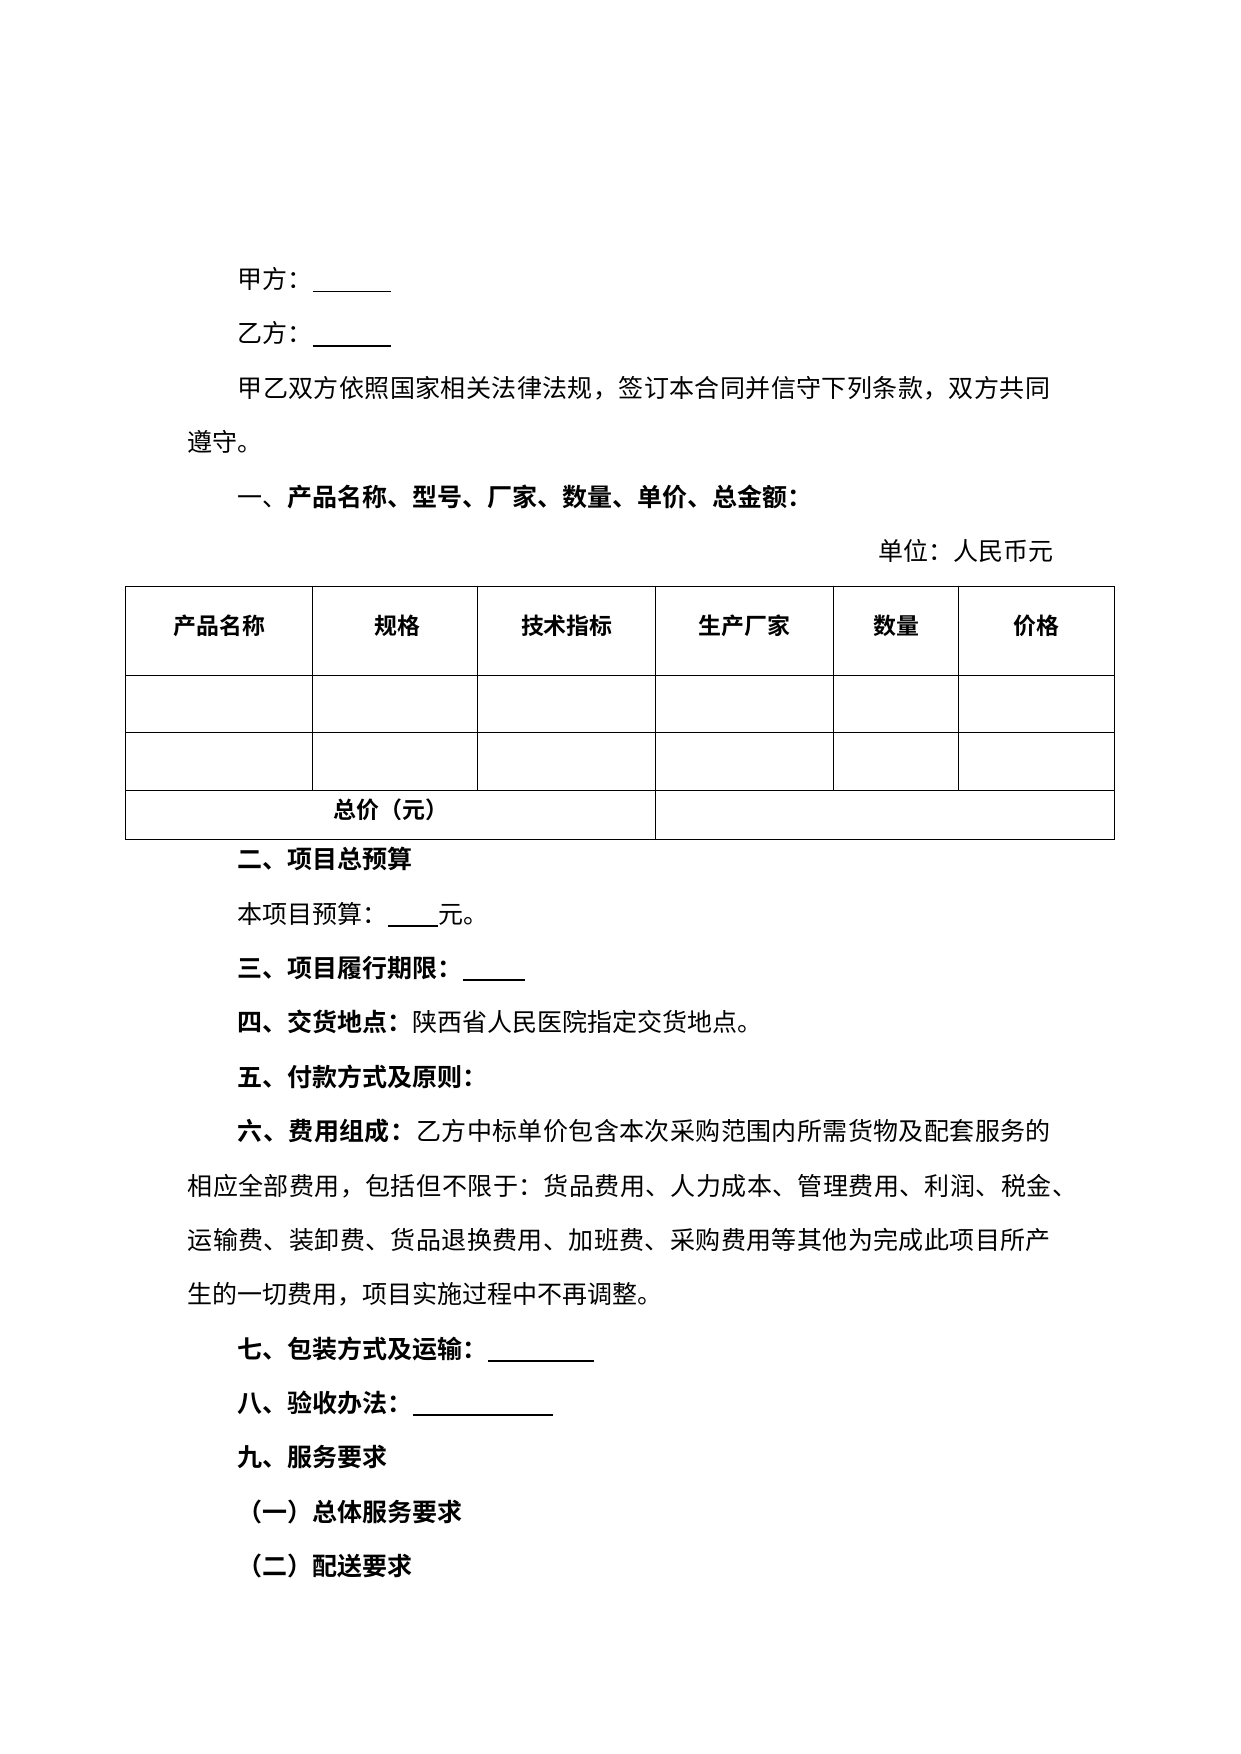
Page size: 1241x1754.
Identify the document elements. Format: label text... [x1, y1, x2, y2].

table_cell [478, 676, 655, 732]
table_cell [126, 733, 312, 789]
table_cell [478, 733, 655, 789]
table_header 数量 [834, 587, 958, 675]
list 三、项目履行期限： [187, 948, 1053, 985]
text 本项目预算： 元。 [187, 894, 1053, 930]
text 二、项目总预算 [187, 840, 1053, 876]
text （二）配送要求 [187, 1547, 1053, 1583]
text （一）总体服务要求 [187, 1492, 1053, 1528]
table_cell [959, 733, 1114, 789]
table_cell [834, 676, 958, 732]
table_cell [834, 733, 958, 789]
table_header 规格 [313, 587, 477, 675]
list 产品名称、型号、厂家、数量、单价、总金额： [187, 477, 1053, 513]
text 九、服务要求 [187, 1438, 1053, 1474]
table_header 产品名称 [126, 587, 312, 675]
table_cell [656, 733, 833, 789]
text 八、验收办法： [187, 1383, 1053, 1420]
text 甲乙双方依照国家相关法律法规，签订本合同并信守下列条款，双方共同遵守。 [187, 368, 1053, 459]
table_cell [959, 676, 1114, 732]
text 单位：人民币元 [187, 531, 1053, 568]
table_header 技术指标 [478, 587, 655, 675]
table_cell [313, 733, 477, 789]
table_cell 总价（元） [126, 791, 655, 839]
text 六、费用组成：乙方中标单价包含本次采购范围内所需货物及配套服务的相应全部费用，包括但不限于：货品费用、人力成本、管理费用、利润、税金、运输费、装卸费、货品退换费用、加班费、采购费用等其他为完成此项目所产生的一切费用，项目实施过程中不再调整。 [187, 1112, 1053, 1311]
table_header 生产厂家 [656, 587, 833, 675]
text 乙方： [187, 314, 1053, 350]
text 甲方： [187, 259, 1053, 296]
table_cell [126, 676, 312, 732]
table_cell [656, 676, 833, 732]
text 七、包装方式及运输： [187, 1329, 1053, 1365]
table_cell [656, 791, 1114, 839]
table_header 价格 [959, 587, 1114, 675]
table_cell [313, 676, 477, 732]
text 五、付款方式及原则： [187, 1057, 1053, 1093]
text 四、交货地点：陕西省人民医院指定交货地点。 [187, 1003, 1053, 1039]
